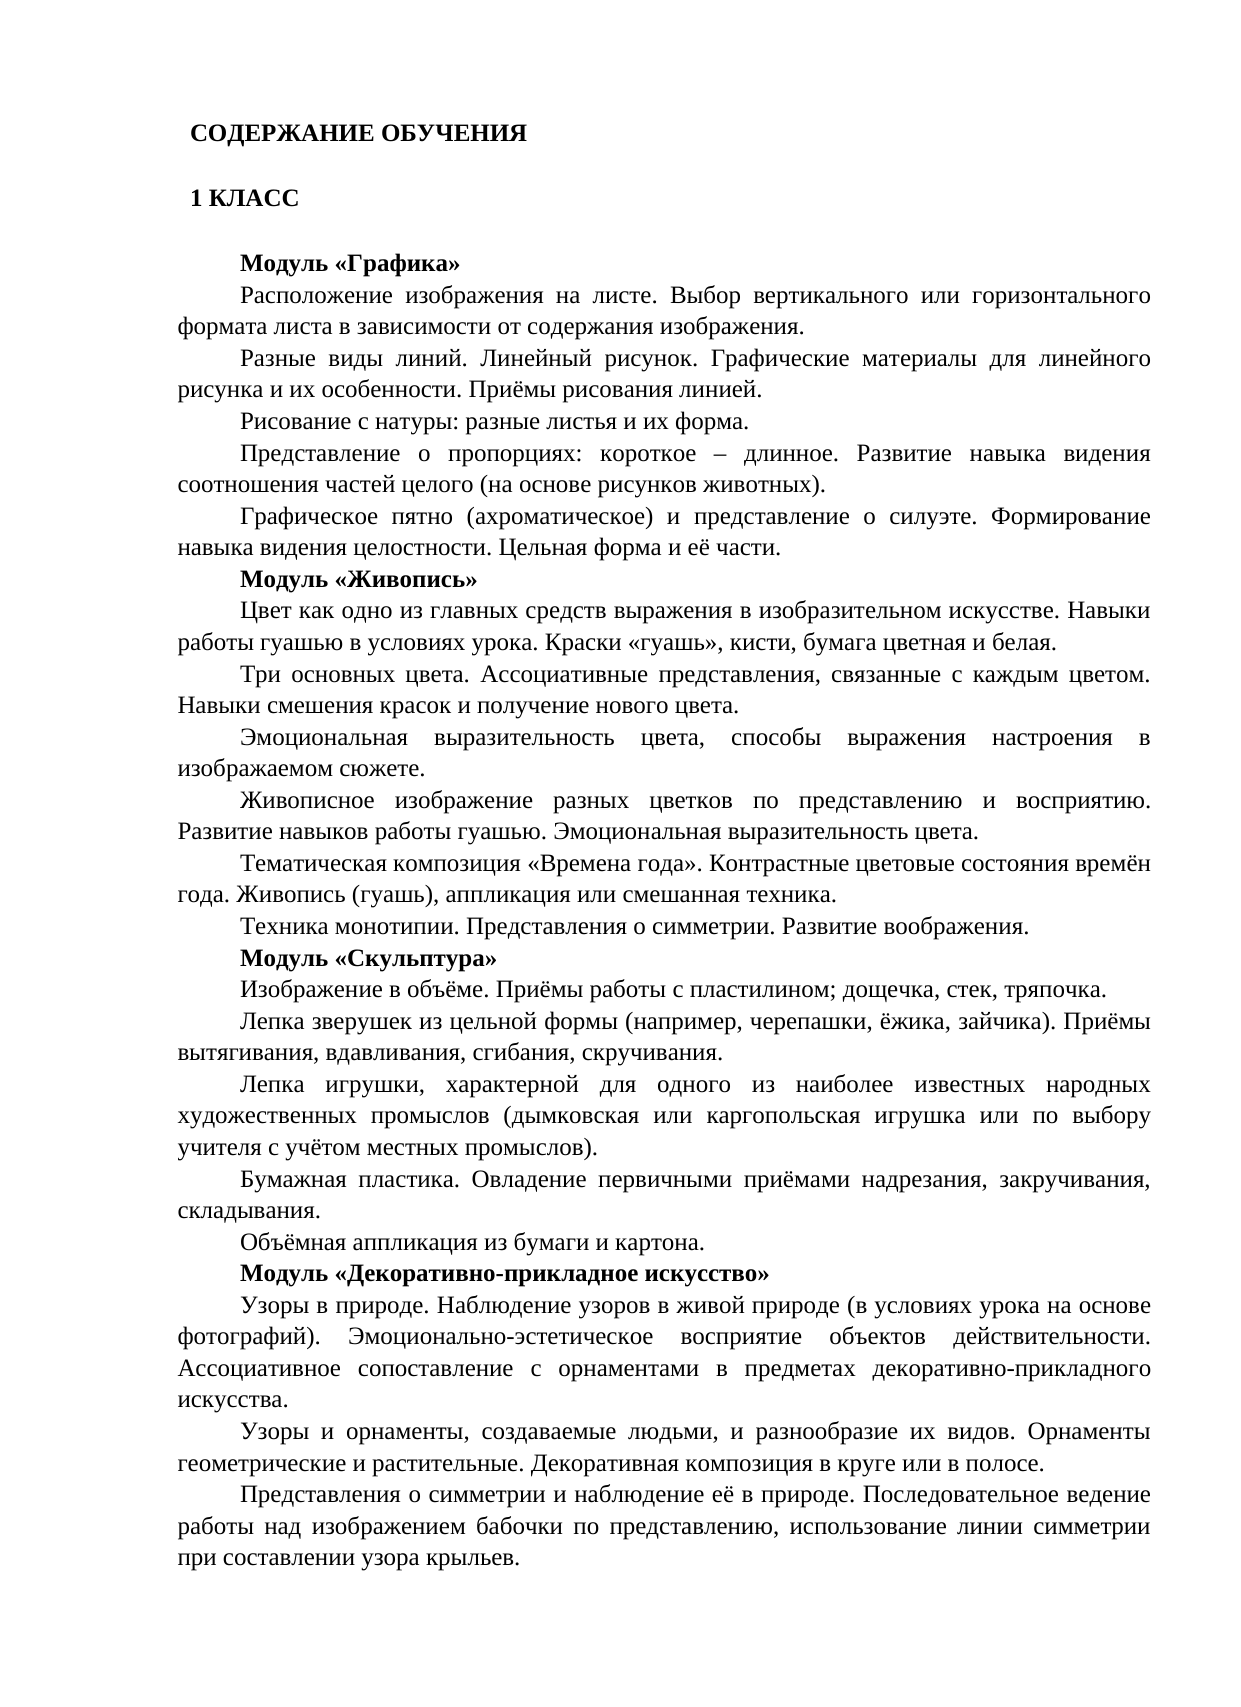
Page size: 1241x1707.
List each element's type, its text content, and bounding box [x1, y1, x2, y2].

text 1 КЛАСС [190, 183, 1152, 212]
text Узоры и орнаменты, создаваемые людьми, и разнообразие их видов. Орнаменты геометрические и растительные. Декоративная композиция в круге или в полосе. [177, 1416, 1152, 1476]
text Модуль «Декоративно-прикладное искусство» [177, 1258, 1152, 1287]
text Техника монотипии. Представления о симметрии. Развитие воображения. [177, 911, 1152, 940]
text Объёмная аппликация из бумаги и картона. [177, 1227, 1152, 1256]
text Разные виды линий. Линейный рисунок. Графические материалы для линейного рисунка и их особенности. Приёмы рисования линией. [177, 343, 1152, 403]
text Расположение изображения на листе. Выбор вертикального или горизонтального формата листа в зависимости от содержания изображения. [177, 280, 1152, 340]
text Эмоциональная выразительность цвета, способы выражения настроения в изображаемом сюжете. [177, 722, 1152, 782]
text Цвет как одно из главных средств выражения в изобразительном искусстве. Навыки работы гуашью в условиях урока. Краски «гуашь», кисти, бумага цветная и белая. [177, 596, 1152, 656]
text СОДЕРЖАНИЕ ОБУЧЕНИЯ [190, 118, 1152, 147]
text Графическое пятно (ахроматическое) и представление о силуэте. Формирование навыка видения целостности. Цельная форма и её части. [177, 501, 1152, 561]
text Лепка игрушки, характерной для одного из наиболее известных народных художественных промыслов (дымковская или каргопольская игрушка или по выбору учителя с учётом местных промыслов). [177, 1069, 1152, 1161]
text Живописное изображение разных цветков по представлению и восприятию. Развитие навыков работы гуашью. Эмоциональная выразительность цвета. [177, 785, 1152, 845]
text Узоры в природе. Наблюдение узоров в живой природе (в условиях урока на основе фотографий). Эмоционально-эстетическое восприятие объектов действительности. Ассоциативное сопоставление с орнаментами в предметах декоративно-прикладного искусства. [177, 1290, 1152, 1413]
text Представление о пропорциях: короткое – длинное. Развитие навыка видения соотношения частей целого (на основе рисунков животных). [177, 438, 1152, 498]
text Тематическая композиция «Времена года». Контрастные цветовые состояния времён года. Живопись (гуашь), аппликация или смешанная техника. [177, 848, 1152, 908]
text Лепка зверушек из цельной формы (например, черепашки, ёжика, зайчика). Приёмы вытягивания, вдавливания, сгибания, скручивания. [177, 1006, 1152, 1066]
text Модуль «Скульптура» [177, 943, 1152, 971]
text Изображение в объёме. Приёмы работы с пластилином; дощечка, стек, тряпочка. [177, 974, 1152, 1003]
text Модуль «Графика» [177, 248, 1152, 277]
text Бумажная пластика. Овладение первичными приёмами надрезания, закручивания, складывания. [177, 1164, 1152, 1224]
text Представления о симметрии и наблюдение её в природе. Последовательное ведение работы над изображением бабочки по представлению, использование линии симметрии при составлении узора крыльев. [177, 1479, 1152, 1571]
text Три основных цвета. Ассоциативные представления, связанные с каждым цветом. Навыки смешения красок и получение нового цвета. [177, 659, 1152, 719]
text Рисование с натуры: разные листья и их форма. [177, 406, 1152, 435]
text Модуль «Живопись» [177, 564, 1152, 593]
